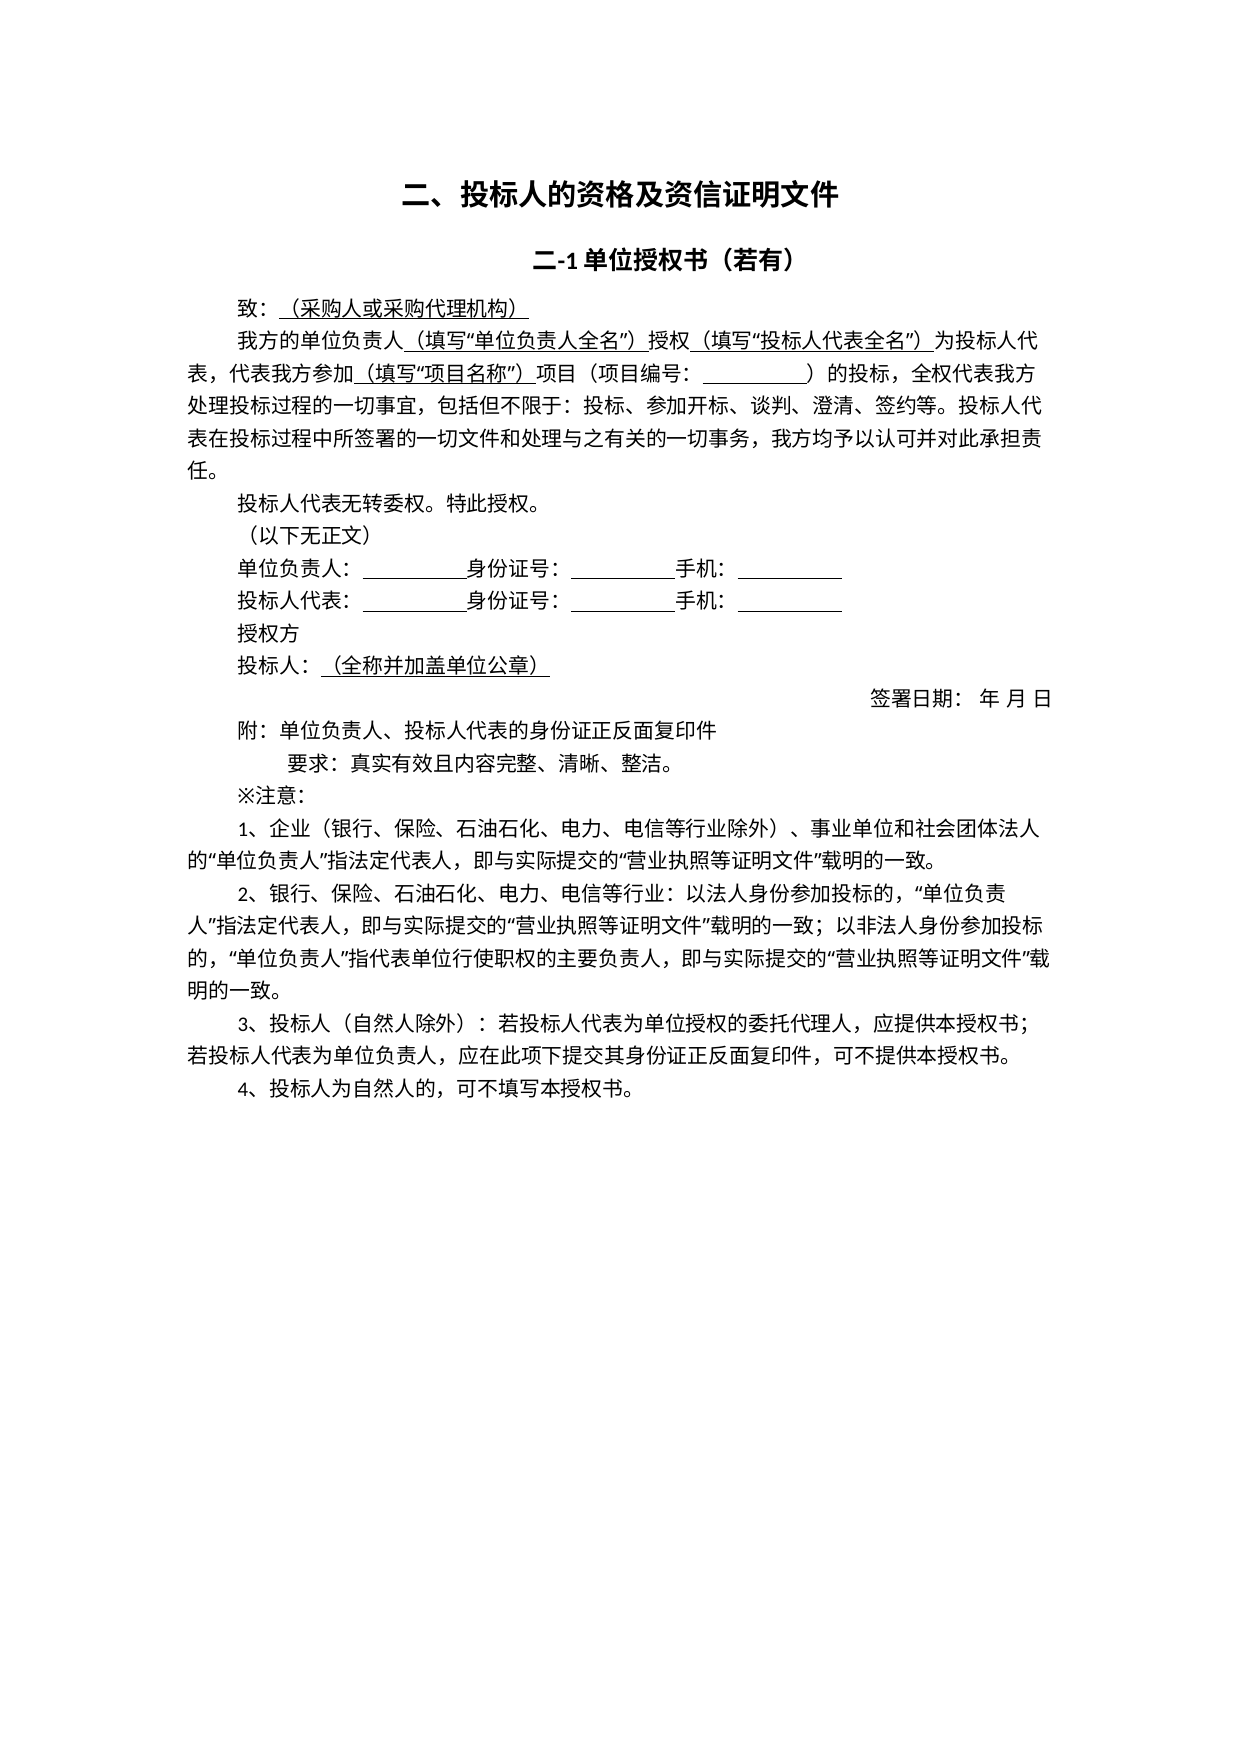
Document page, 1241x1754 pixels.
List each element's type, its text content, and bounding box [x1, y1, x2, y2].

text 二-1单位授权书（若有） [187, 227, 1053, 292]
text 授权方 [187, 617, 1053, 649]
text 我方的单位负责人（填写“单位负责人全名”）授权（填写“投标人代表全名”）为投标人代表，代表我方参加（填写“项目名称”）项目（项目编号： ）的投标，全权代表我方处理投标过程的一切事宜，包括但不限于：投标、参加开标、谈判、澄清、签约等。投标人代表在投标过程中所签署的一切文件和处理与之有关的一切事务，我方均予以认可并对此承担责任。 [187, 324, 1053, 487]
text 单位负责人： 身份证号： 手机： [187, 552, 1053, 584]
text 致：（采购人或采购代理机构） [187, 292, 1053, 324]
text 投标人代表： 身份证号： 手机： [187, 584, 1053, 617]
text 附：单位负责人、投标人代表的身份证正反面复印件 [187, 714, 1053, 747]
text 二、投标人的资格及资信证明文件 [187, 162, 1053, 227]
text 签署日期： 年 月 日 [187, 682, 1053, 714]
text 要求：真实有效且内容完整、清晰、整洁。 [187, 747, 1053, 779]
text 4、投标人为自然人的，可不填写本授权书。 [187, 1072, 1053, 1104]
text 2、银行、保险、石油石化、电力、电信等行业：以法人身份参加投标的，“单位负责人”指法定代表人，即与实际提交的“营业执照等证明文件”载明的一致；以非法人身份参加投标的，“单位负责人”指代表单位行使职权的主要负责人，即与实际提交的“营业执照等证明文件”载明的一致。 [187, 877, 1053, 1007]
text 投标人代表无转委权。特此授权。 [187, 487, 1053, 519]
text 3、投标人（自然人除外）：若投标人代表为单位授权的委托代理人，应提供本授权书；若投标人代表为单位负责人，应在此项下提交其身份证正反面复印件，可不提供本授权书。 [187, 1007, 1053, 1072]
text 1、企业（银行、保险、石油石化、电力、电信等行业除外）、事业单位和社会团体法人的“单位负责人”指法定代表人，即与实际提交的“营业执照等证明文件”载明的一致。 [187, 812, 1053, 877]
text 投标人：（全称并加盖单位公章） [187, 649, 1053, 682]
text （以下无正文） [187, 519, 1053, 552]
text ※注意： [187, 779, 1053, 812]
